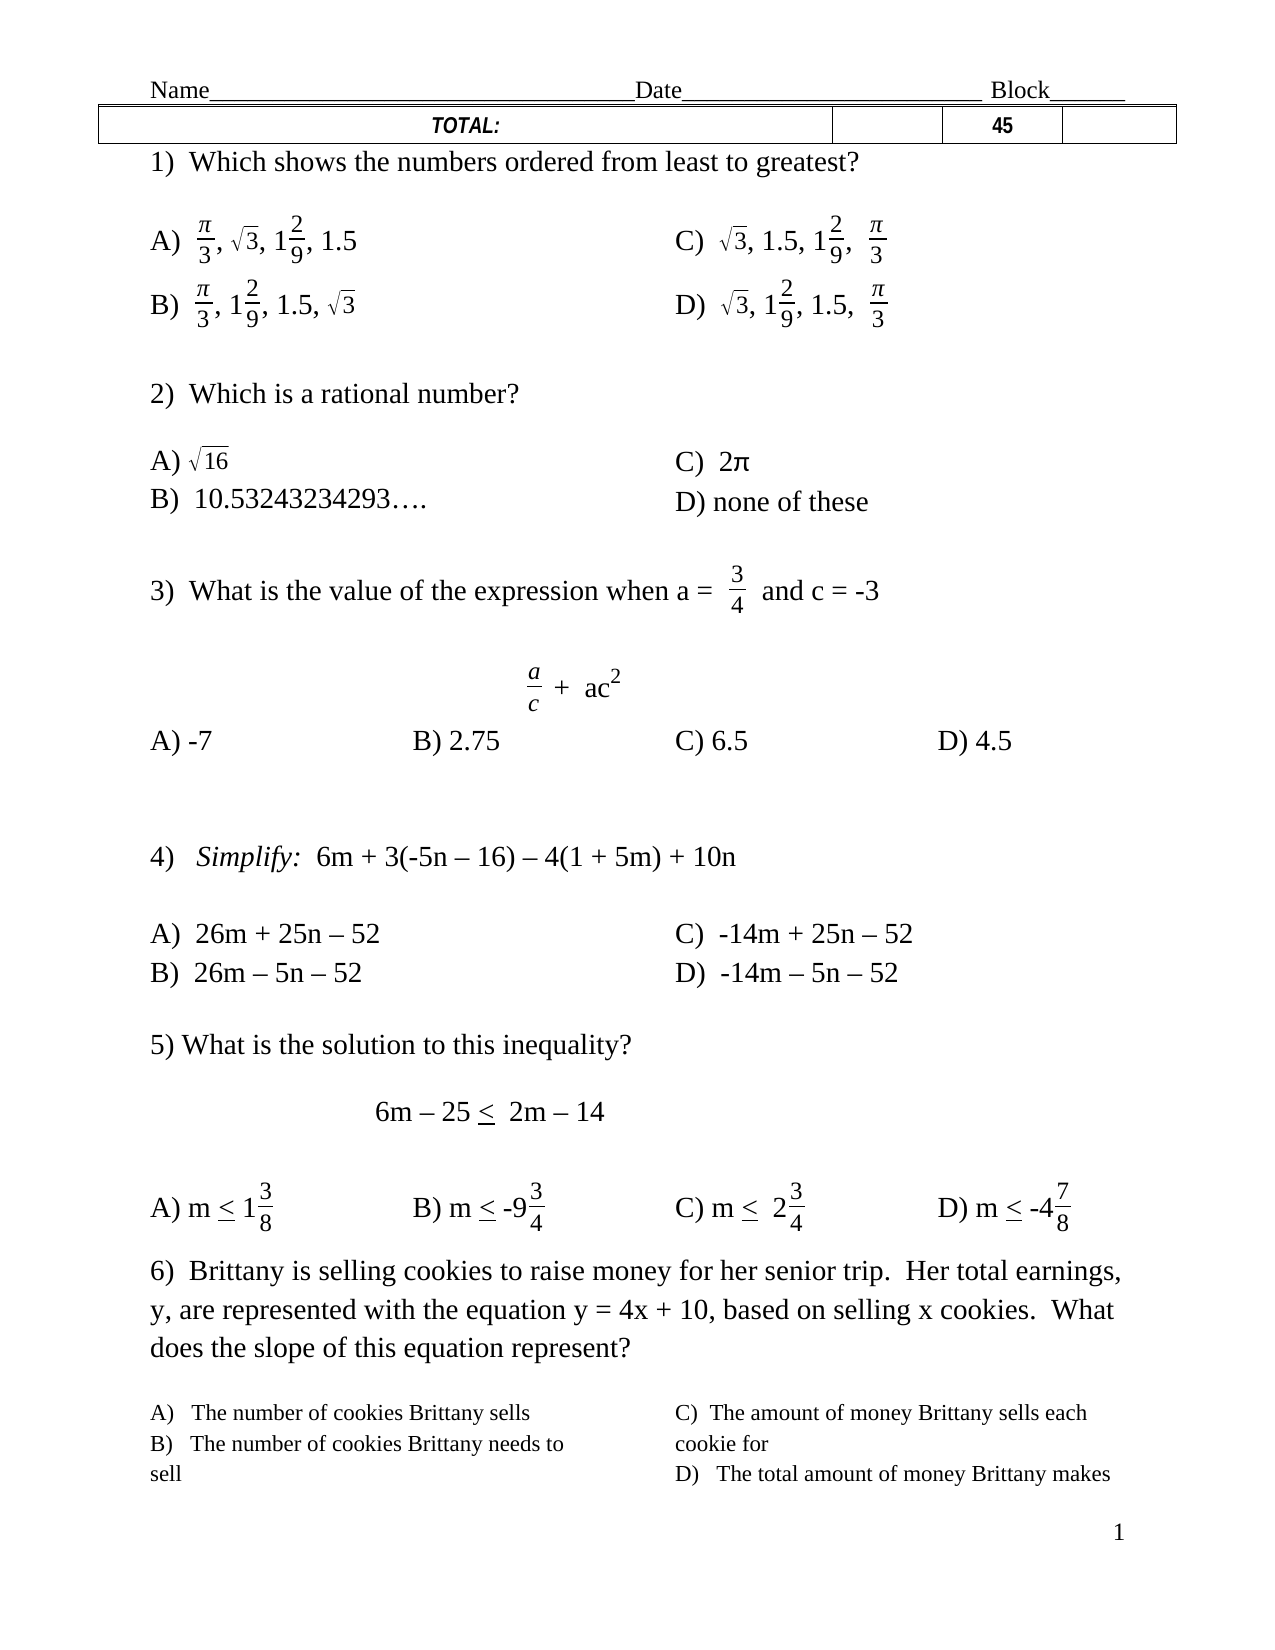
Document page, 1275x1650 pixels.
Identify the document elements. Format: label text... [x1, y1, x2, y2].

text C) m < 2 [675, 1178, 862, 1237]
text + ac2 [150, 658, 1125, 717]
text 1) Which shows the numbers ordered from least to greatest? [150, 144, 1125, 178]
text 4) Simplify: 6m + 3(-5n – 16) – 4(1 + 5m) + 10n [150, 839, 1125, 873]
text C) -14m + 25n – 52 [675, 916, 1125, 950]
text C) The amount of money Brittany sells each cookie for [675, 1399, 1125, 1456]
table_cell 45 [943, 107, 1062, 143]
text B) 10.53243234293…. [150, 481, 600, 515]
text D) m < -4 [937, 1178, 1125, 1237]
text A) 26m + 25n – 52 [150, 916, 600, 950]
text B) , 1, 1.5, [150, 274, 600, 333]
table_cell TOTAL: [99, 107, 832, 143]
text A) [150, 443, 600, 476]
text B) 2.75 [412, 723, 600, 757]
text C) 2π [675, 443, 1125, 478]
text B) m < -9 [412, 1178, 600, 1237]
table_cell [833, 107, 942, 143]
text D) none of these [675, 484, 1125, 517]
text A) -7 [150, 723, 337, 757]
text 6) Brittany is selling cookies to raise money for her senior trip. Her total earnings, y, are represented with the equation y = 4x + 10, based on selling x cookies. What does the slope of this equation represent? [150, 1253, 1125, 1364]
text A) m < 1 [150, 1178, 337, 1237]
table_cell [1063, 107, 1176, 143]
text D) 4.5 [937, 723, 1125, 757]
text 3) What is the value of the expression when a = and c = -3 [150, 561, 1125, 620]
text A) The number of cookies Brittany sells [150, 1399, 600, 1426]
text A) , , 1, 1.5 [150, 210, 600, 269]
text B) The number of cookies Brittany needs to sell [150, 1429, 600, 1486]
text D) -14m – 5n – 52 [675, 955, 1125, 988]
text C) 6.5 [675, 723, 862, 757]
text 5) What is the solution to this inequality? [150, 1027, 1125, 1060]
text D) , 1, 1.5, [675, 274, 1125, 333]
text C) , 1.5, 1, [675, 210, 1125, 269]
text D) The total amount of money Brittany makes [675, 1460, 1125, 1486]
text B) 26m – 5n – 52 [150, 955, 600, 988]
text 2) Which is a rational number? [150, 377, 1125, 410]
text 6m – 25 < 2m – 14 [150, 1094, 1125, 1127]
